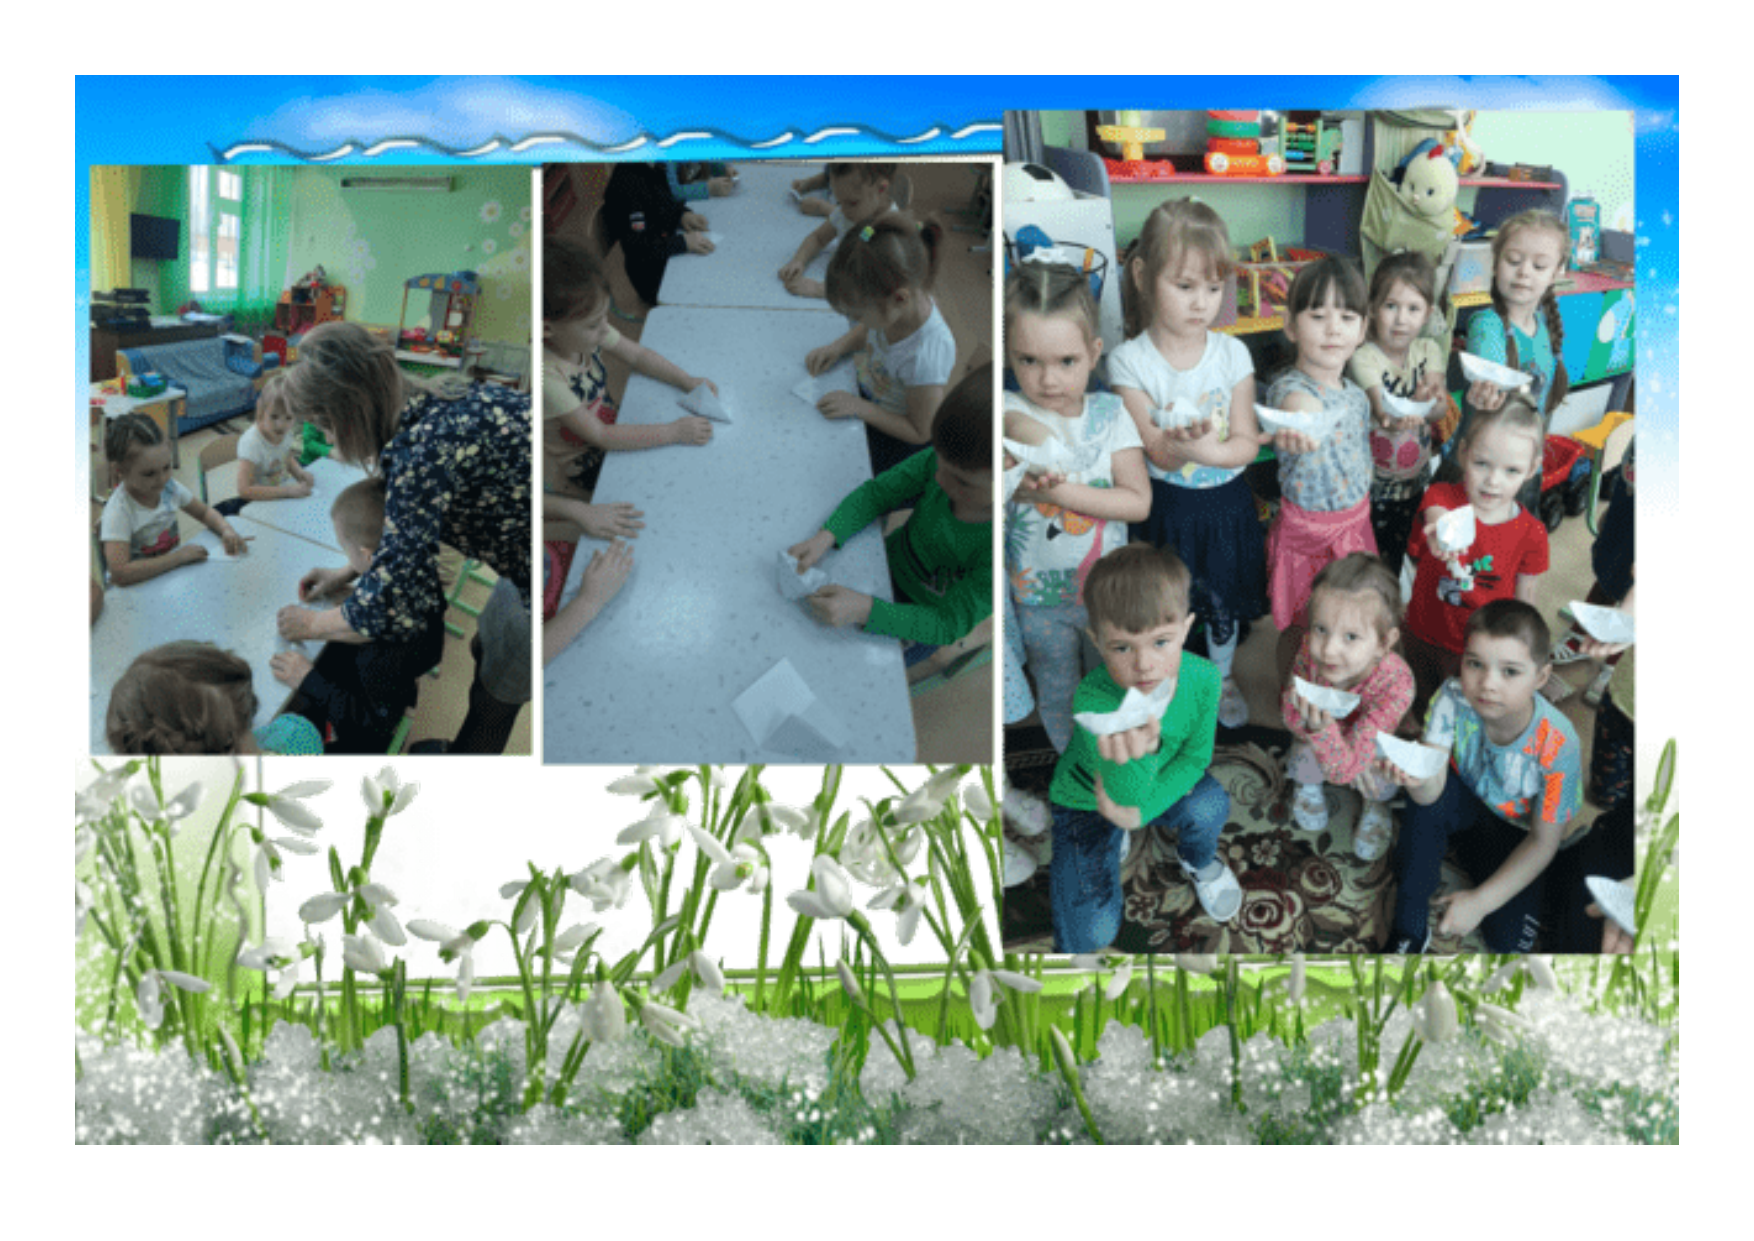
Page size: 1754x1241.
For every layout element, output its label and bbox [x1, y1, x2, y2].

picture [75, 75, 1679, 1145]
